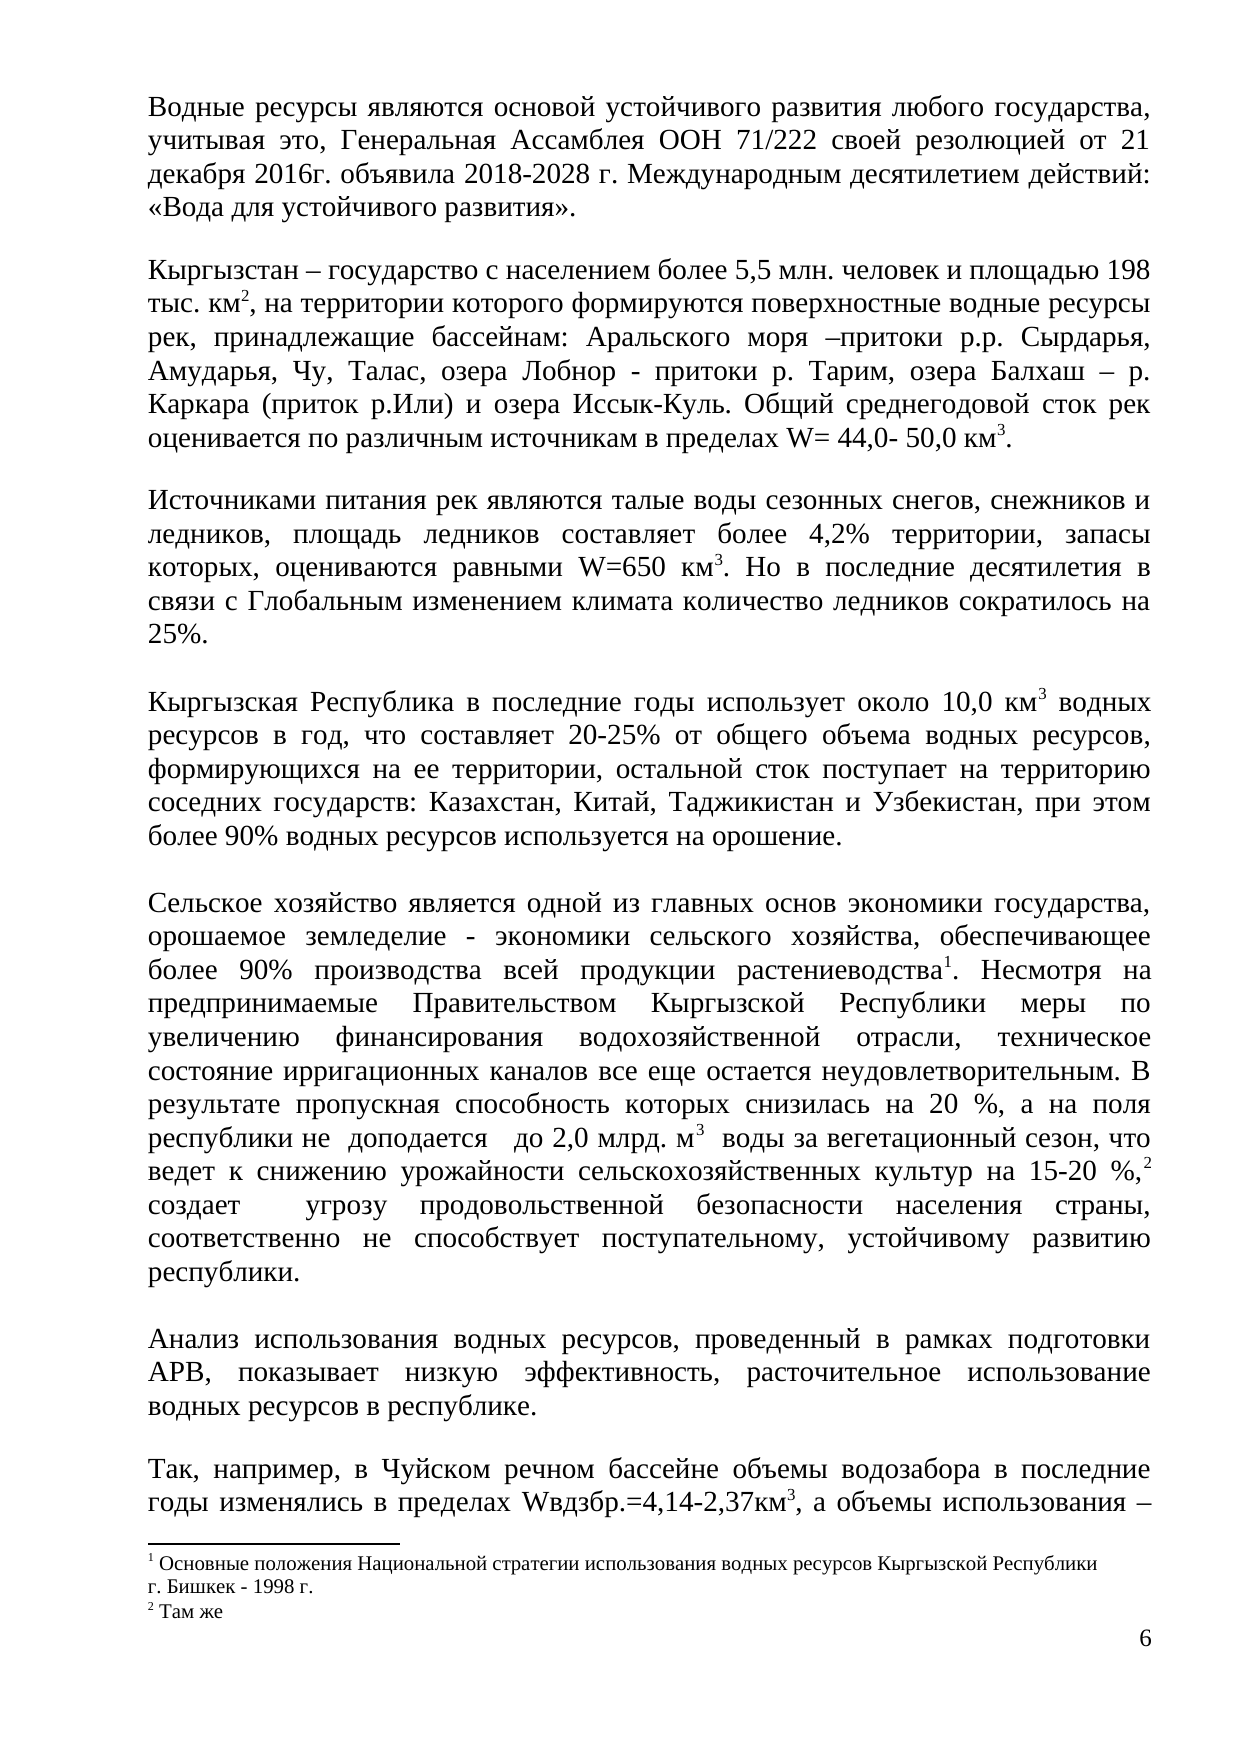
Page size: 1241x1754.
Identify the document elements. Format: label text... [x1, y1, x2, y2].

text Сельское хозяйство является одной из главных основ экономики государства, орошаемое земледелие - экономики сельского хозяйства, обеспечивающее более 90% производства всей продукции растениеводства. Несмотря на предпринимаемые Правительством Кыргызской Республики меры по увеличению финансирования водохозяйственной отрасли, техническое состояние ирригационных каналов все еще остается неудовлетворительным. В результате пропускная способность которых снизилась на 20 %, а на поля республики не доподается до 2,0 млрд. м3 воды за вегетационный сезон, что ведет к снижению урожайности сельскохозяйственных культур на 15-20 %, создает угрозу продовольственной безопасности населения страны, соответственно не способствует поступательному, устойчивому развитию республики. [148, 885, 1152, 1287]
text Анализ использования водных ресурсов, проведенный в рамках подготовки АРВ, показывает низкую эффективность, расточительное использование водных ресурсов в республике. [148, 1321, 1152, 1422]
text Источниками питания рек являются талые воды сезонных снегов, снежников и ледников, площадь ледников составляет более 4,2% территории, запасы которых, оцениваются равными W=650 км3. Но в последние десятилетия в связи с Глобальным изменением климата количество ледников сократилось на 25%. [148, 482, 1152, 650]
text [148, 1451, 1152, 1518]
text Кыргызстан – государство с населением более 5,5 млн. человек и площадью 198 тыс. км2, на территории которого формируются поверхностные водные ресурсы рек, принадлежащие бассейнам: Аральского моря –притоки р.р. Сырдарья, Амударья, Чу, Талас, озера Лобнор - притоки р. Тарим, озера Балхаш – р. Каркара (приток р.Или) и озера Иссык-Куль. Общий среднегодовой сток рек оценивается по различным источникам в пределах W= 44,0- 50,0 км3. [148, 252, 1152, 453]
text Кыргызская Республика в последние годы использует около 10,0 км3 водных ресурсов в год, что составляет 20-25% от общего объема водных ресурсов, формирующихся на ее территории, остальной сток поступает на территорию соседних государств: Казахстан, Китай, Таджикистан и Узбекистан, при этом более 90% водных ресурсов используется на орошение. [148, 684, 1152, 851]
text Водные ресурсы являются основой устойчивого развития любого государства, учитывая это, Генеральная Ассамблея ООН 71/222 своей резолюцией от 21 декабря 2016г. объявила 2018-2028 г. Международным десятилетием действий: «Вода для устойчивого развития». [148, 89, 1152, 223]
